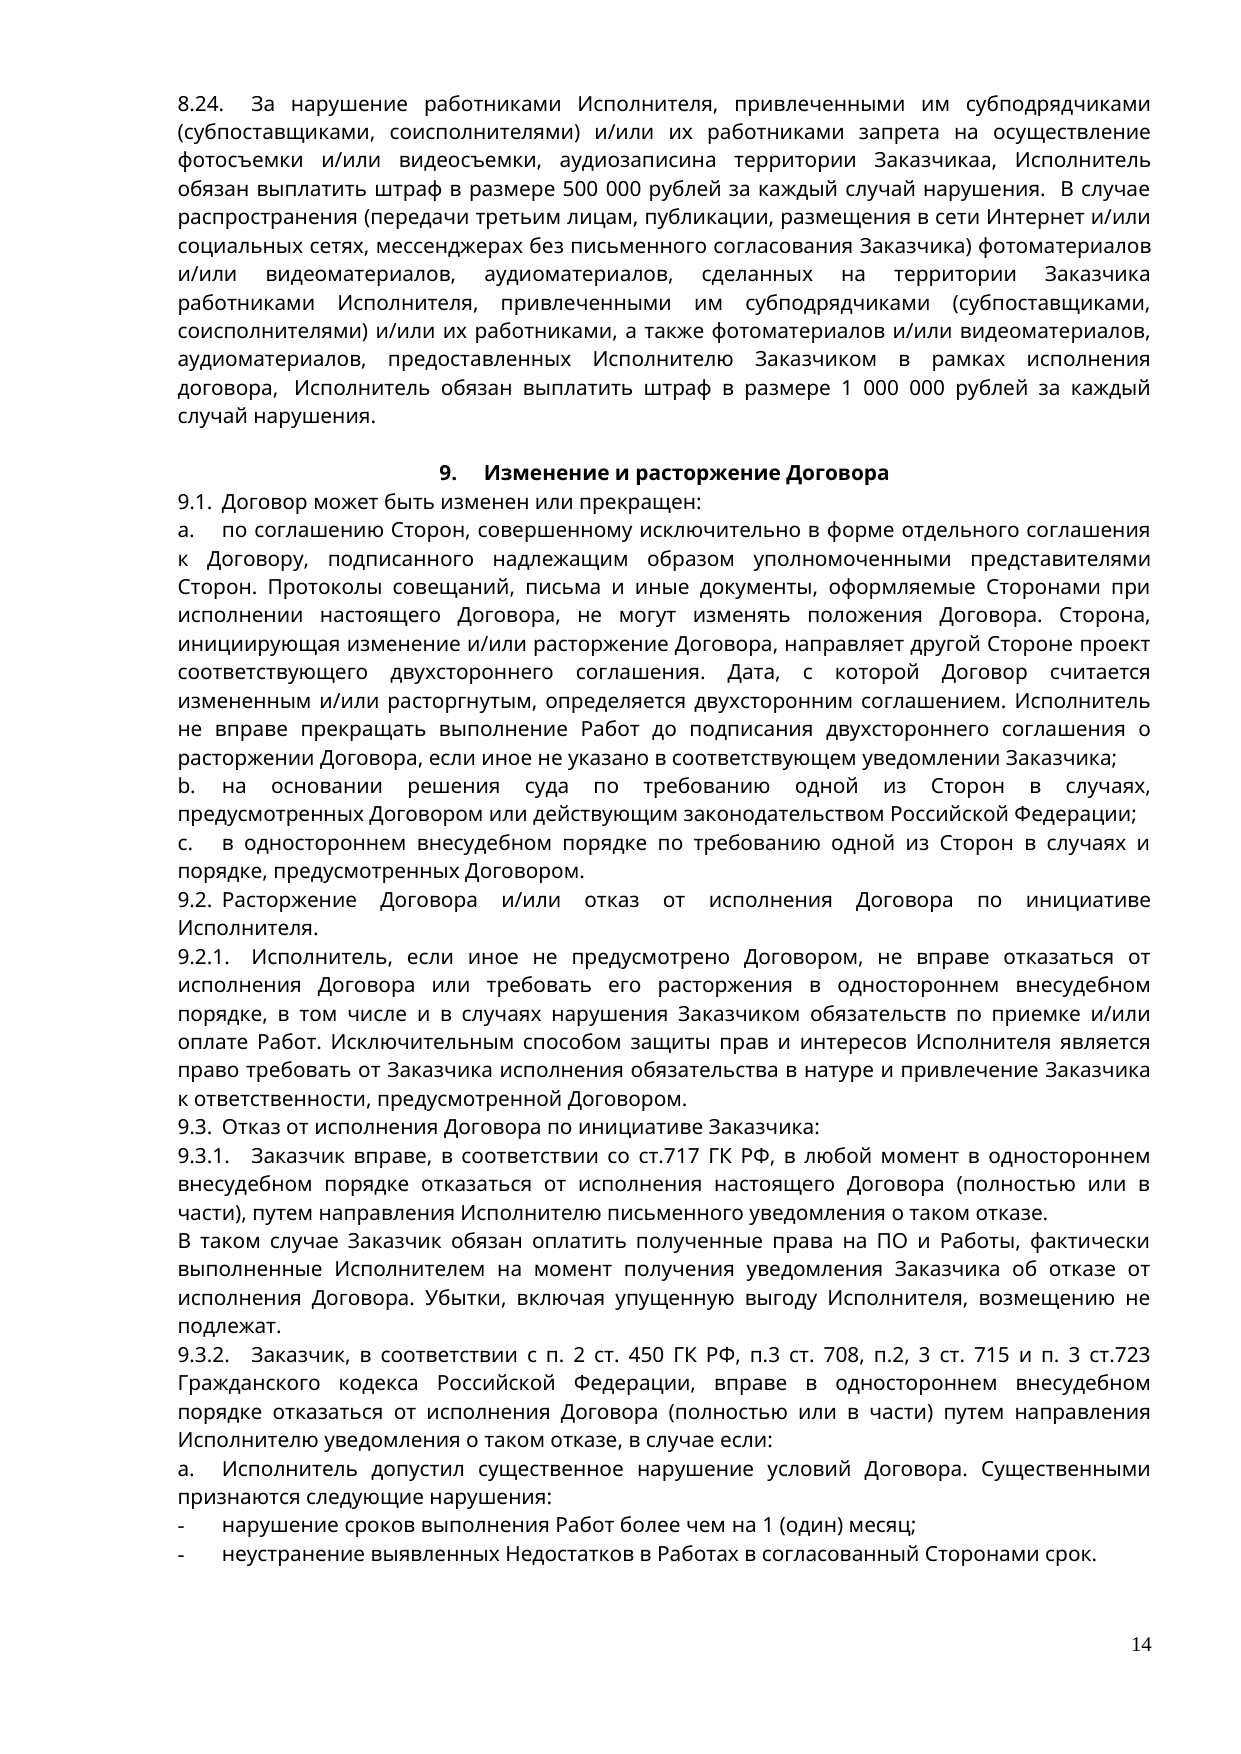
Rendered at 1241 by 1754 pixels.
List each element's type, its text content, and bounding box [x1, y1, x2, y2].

text В таком случае Заказчик обязан оплатить полученные права на ПО и Работы, фактически выполненные Исполнителем на момент получения уведомления Заказчика об отказе от исполнения Договора. Убытки, включая упущенную выгоду Исполнителя, возмещению не подлежат. [177, 1226, 1152, 1340]
list Исполнитель допустил существенное нарушение условий Договора. Существенными признаются следующие нарушения: [177, 1454, 1152, 1511]
list Заказчик, в соответствии с п. 2 ст. 450 ГК РФ, п.3 ст. 708, п.2, 3 ст. 715 и п. 3 ст.723 Гражданского кодекса Российской Федерации, вправе в одностороннем внесудебном порядке отказаться от исполнения Договора (полностью или в части) путем направления Исполнителю уведомления о таком отказе, в случае если: [177, 1340, 1152, 1454]
list Расторжение Договора и/или отказ от исполнения Договора по инициативе Исполнителя. [177, 885, 1152, 942]
list Изменение и расторжение Договора [177, 458, 1152, 487]
list на основании решения суда по требованию одной из Сторон в случаях, предусмотренных Договором или действующим законодательством Российской Федерации; [177, 771, 1152, 828]
list нарушение сроков выполнения Работ более чем на 1 (один) месяц; [177, 1511, 1152, 1539]
list неустранение выявленных Недостатков в Работах в согласованный Сторонами срок. [177, 1539, 1152, 1567]
list Отказ от исполнения Договора по инициативе Заказчика: [177, 1112, 1152, 1141]
list по соглашению Сторон, совершенному исключительно в форме отдельного соглашения к Договору, подписанного надлежащим образом уполномоченными представителями Сторон. Протоколы совещаний, письма и иные документы, оформляемые Сторонами при исполнении настоящего Договора, не могут изменять положения Договора. Сторона, инициирующая изменение и/или расторжение Договора, направляет другой Стороне проект соответствующего двухстороннего соглашения. Дата, с которой Договор считается измененным и/или расторгнутым, определяется двухсторонним соглашением. Исполнитель не вправе прекращать выполнение Работ до подписания двухстороннего соглашения о расторжении Договора, если иное не указано в соответствующем уведомлении Заказчика; [177, 515, 1152, 771]
list Заказчик вправе, в соответствии со ст.717 ГК РФ, в любой момент в одностороннем внесудебном порядке отказаться от исполнения настоящего Договора (полностью или в части), путем направления Исполнителю письменного уведомления о таком отказе. [177, 1141, 1152, 1226]
list в одностороннем внесудебном порядке по требованию одной из Сторон в случаях и порядке, предусмотренных Договором. [177, 828, 1152, 885]
list За нарушение работниками Исполнителя, привлеченными им субподрядчиками (субпоставщиками, соисполнителями) и/или их работниками запрета на осуществление фотосъемки и/или видеосъемки, аудиозаписина территории Заказчикаа, Исполнитель обязан выплатить штраф в размере 500 000 рублей за каждый случай нарушения. В случае распространения (передачи третьим лицам, публикации, размещения в сети Интернет и/или социальных сетях, мессенджерах без письменного согласования Заказчика) фотоматериалов и/или видеоматериалов, аудиоматериалов, сделанных на территории Заказчика работниками Исполнителя, привлеченными им субподрядчиками (субпоставщиками, соисполнителями) и/или их работниками, а также фотоматериалов и/или видеоматериалов, аудиоматериалов, предоставленных Исполнителю Заказчиком в рамках исполнения договора, Исполнитель обязан выплатить штраф в размере 1 000 000 рублей за каждый случай нарушения. [177, 89, 1152, 430]
list Исполнитель, если иное не предусмотрено Договором, не вправе отказаться от исполнения Договора или требовать его расторжения в одностороннем внесудебном порядке, в том числе и в случаях нарушения Заказчиком обязательств по приемке и/или оплате Работ. Исключительным способом защиты прав и интересов Исполнителя является право требовать от Заказчика исполнения обязательства в натуре и привлечение Заказчика к ответственности, предусмотренной Договором. [177, 942, 1152, 1112]
list Договор может быть изменен или прекращен: [177, 487, 1152, 515]
